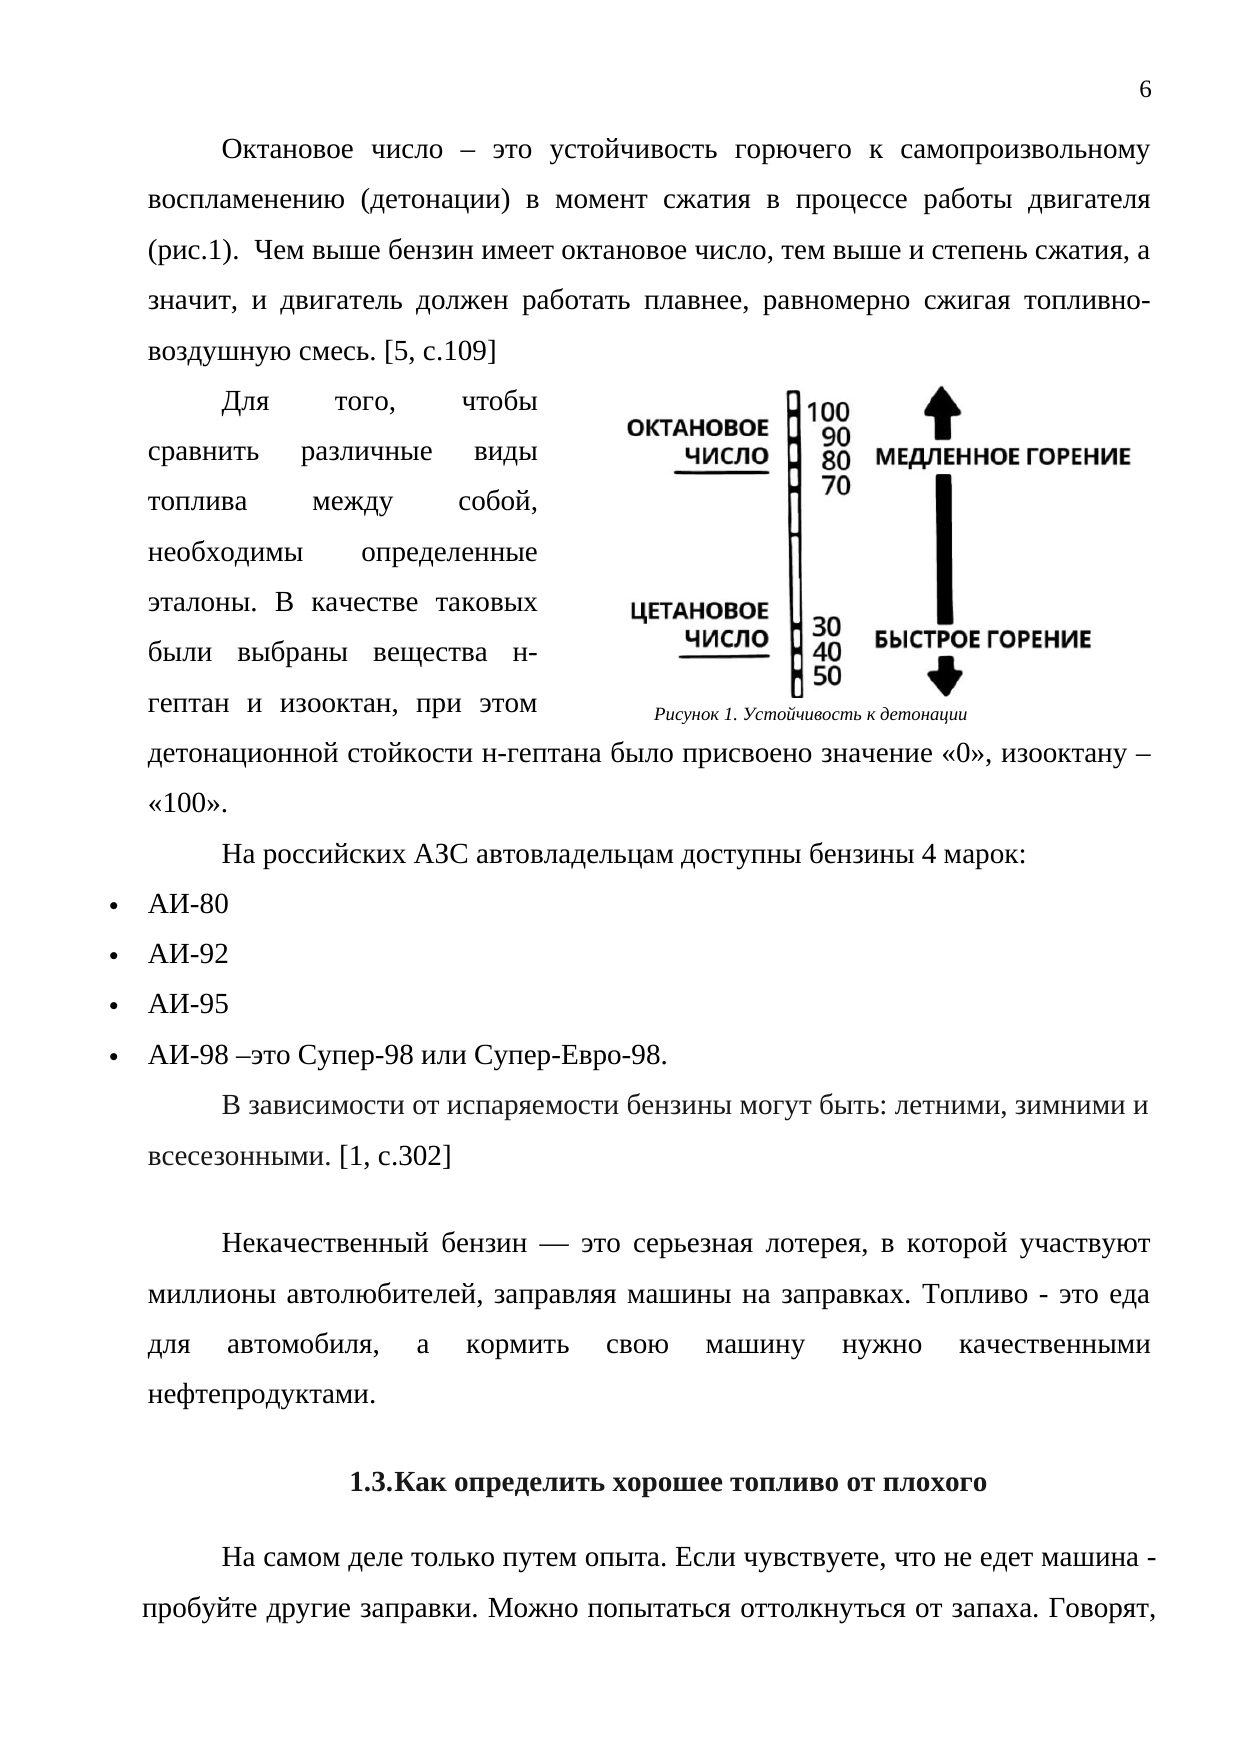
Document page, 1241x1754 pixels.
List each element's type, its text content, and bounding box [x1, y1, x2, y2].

list Как определить хорошее топливо от плохого [185, 1464, 1152, 1498]
text На российских АЗС автовладельцам доступны бензины 4 марок: [148, 836, 1152, 869]
text Октановое число – это устойчивость горючего к самопроизвольному воспламенению (детонации) в момент сжатия в процессе работы двигателя (рис.1). Чем выше бензин имеет октановое число, тем выше и степень сжатия, а значит, и двигатель должен работать плавнее, равномерно сжигая топливно-воздушную смесь. [5, с.109] [148, 131, 1152, 366]
list АИ-80 [110, 886, 1152, 919]
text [142, 1539, 1157, 1623]
text В зависимости от испаряемости бензины могут быть: летними, зимними и всесезонными. [1, с.302] [148, 1087, 1152, 1171]
text Некачественный бензин — это серьезная лотерея, в которой участвуют миллионы автолюбителей, заправляя машины на заправках. Топливо - это еда для автомобиля, а кормить свою машину нужно качественными нефтепродуктами. [148, 1225, 1152, 1410]
list АИ-95 [110, 987, 1152, 1020]
list АИ-92 [110, 936, 1152, 970]
picture [556, 385, 1194, 698]
list АИ-98 –это Супер-98 или Супер-Евро-98. [110, 1037, 1152, 1071]
